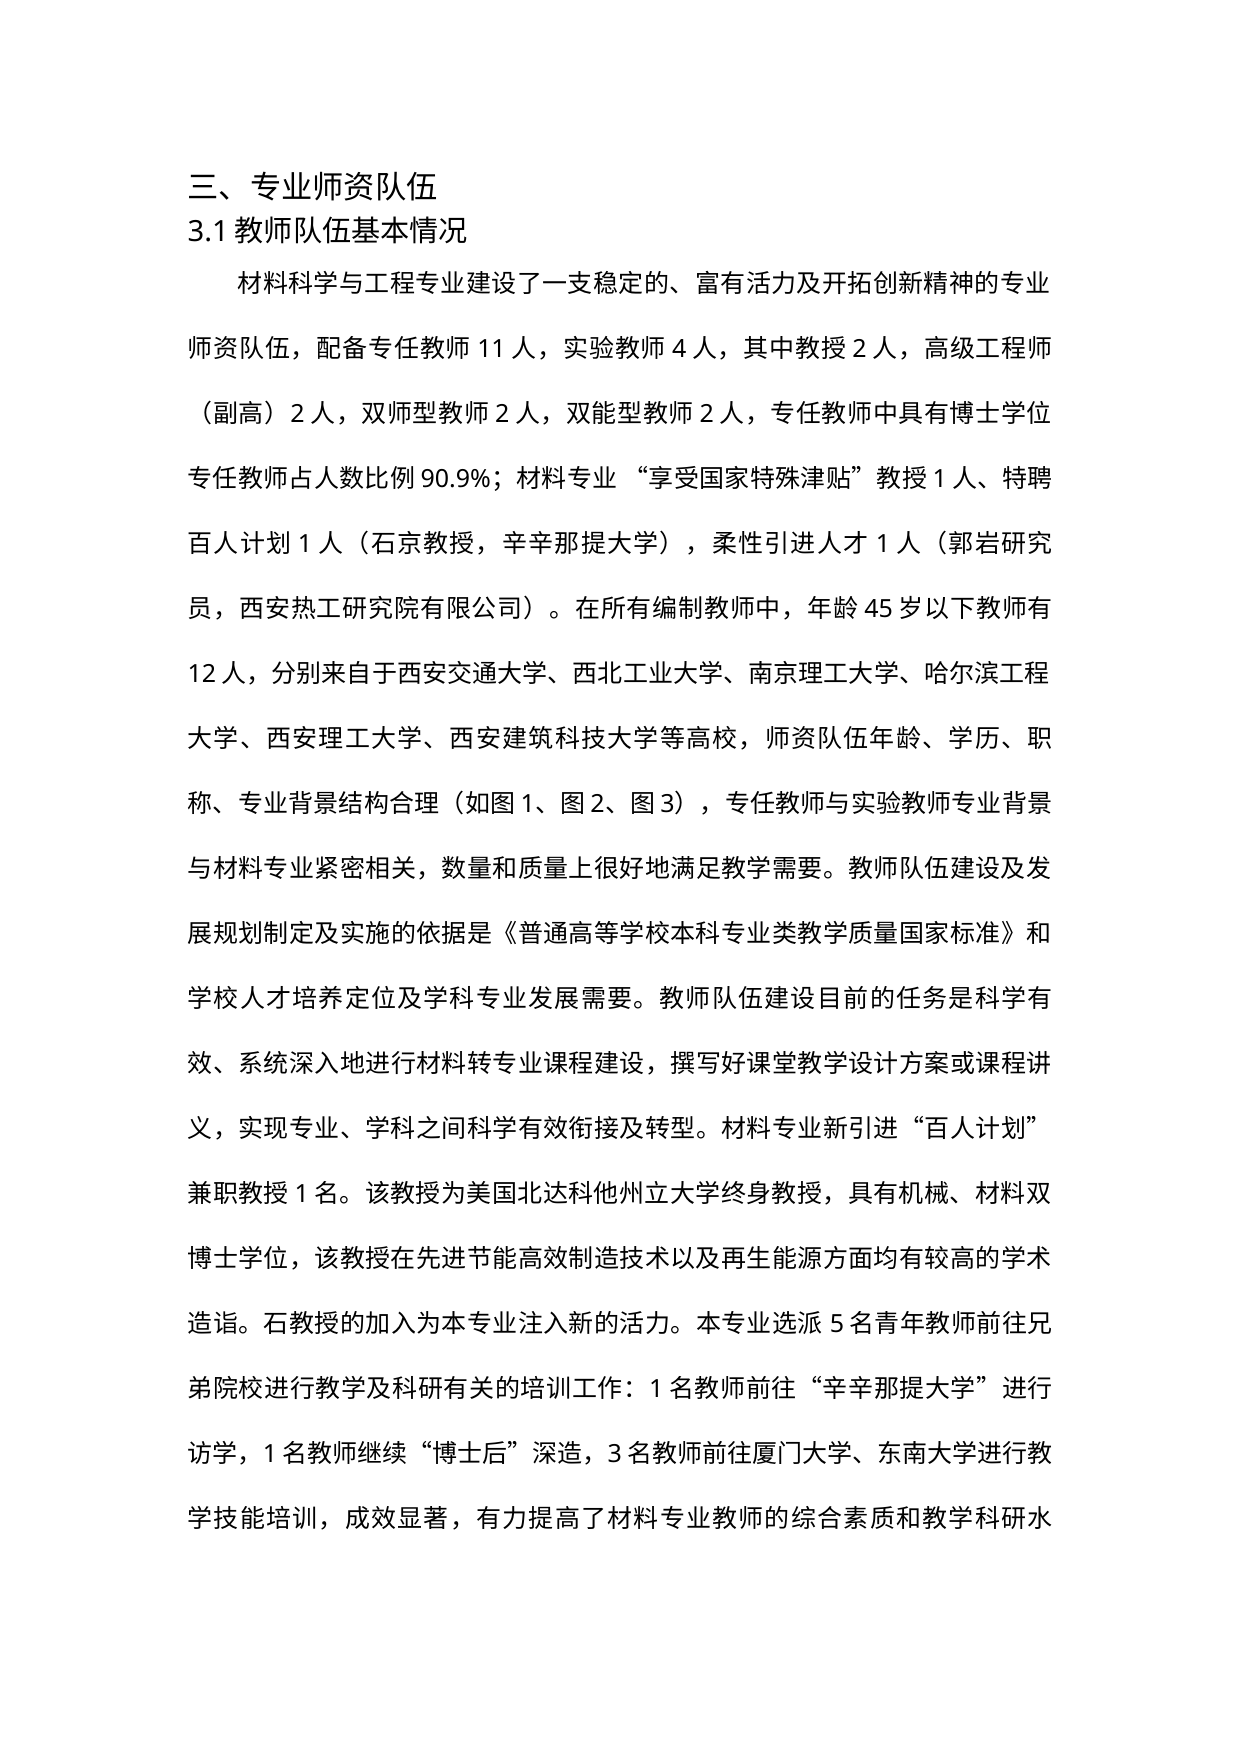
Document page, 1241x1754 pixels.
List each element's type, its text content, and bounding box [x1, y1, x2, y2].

subtitle 3.1教师队伍基本情况 [187, 207, 1053, 249]
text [187, 249, 1053, 1549]
subtitle 三、专业师资队伍 [187, 162, 1053, 207]
